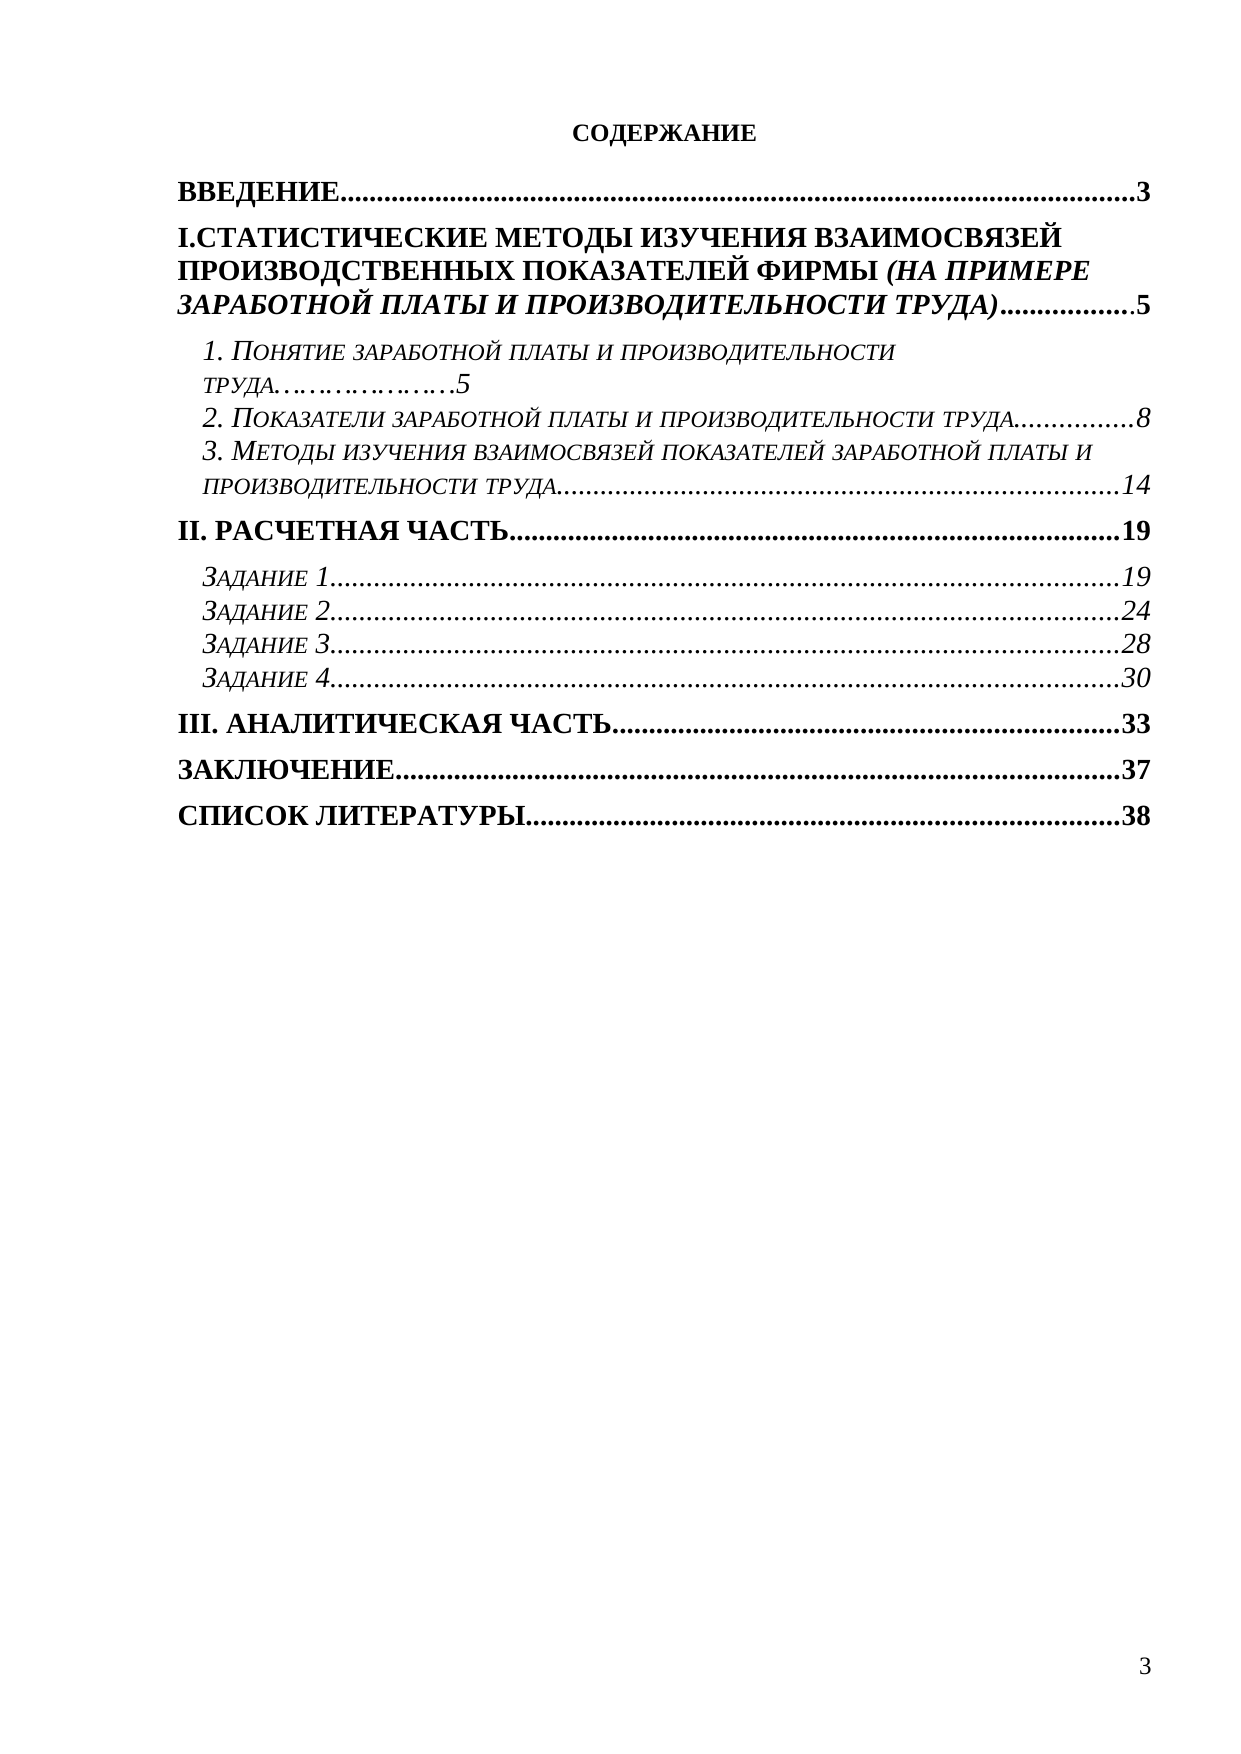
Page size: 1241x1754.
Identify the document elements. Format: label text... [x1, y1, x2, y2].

text 2. Показатели заработной платы и производительности труда 8 [202, 400, 1152, 433]
text Список литературы. 38 [177, 798, 1152, 831]
text 3. Методы изучения взаимосвязей показателей заработной платы и производительности труда 14 [202, 433, 1152, 501]
text Задание 2. 24 [202, 593, 1152, 626]
text Задание 4. 30 [202, 660, 1152, 693]
text I.Статистические методы изучения взаимосвязей производственных показателей фирмы (на примере заработной платы и производительности труда). .5 [177, 220, 1152, 320]
text СОДЕРЖАНИЕ [177, 118, 1152, 147]
text Заключение. 37 [177, 752, 1152, 785]
text III. Аналитическая часть. 33 [177, 706, 1152, 739]
text II. Расчетная часть 19 [177, 513, 1152, 547]
text Введение. 3 [177, 174, 1152, 207]
text Задание 3. 28 [202, 626, 1152, 660]
text Задание 1. 19 [202, 559, 1152, 593]
text 1. Понятие заработной платы и производительности труда…………………5 [202, 333, 1152, 400]
